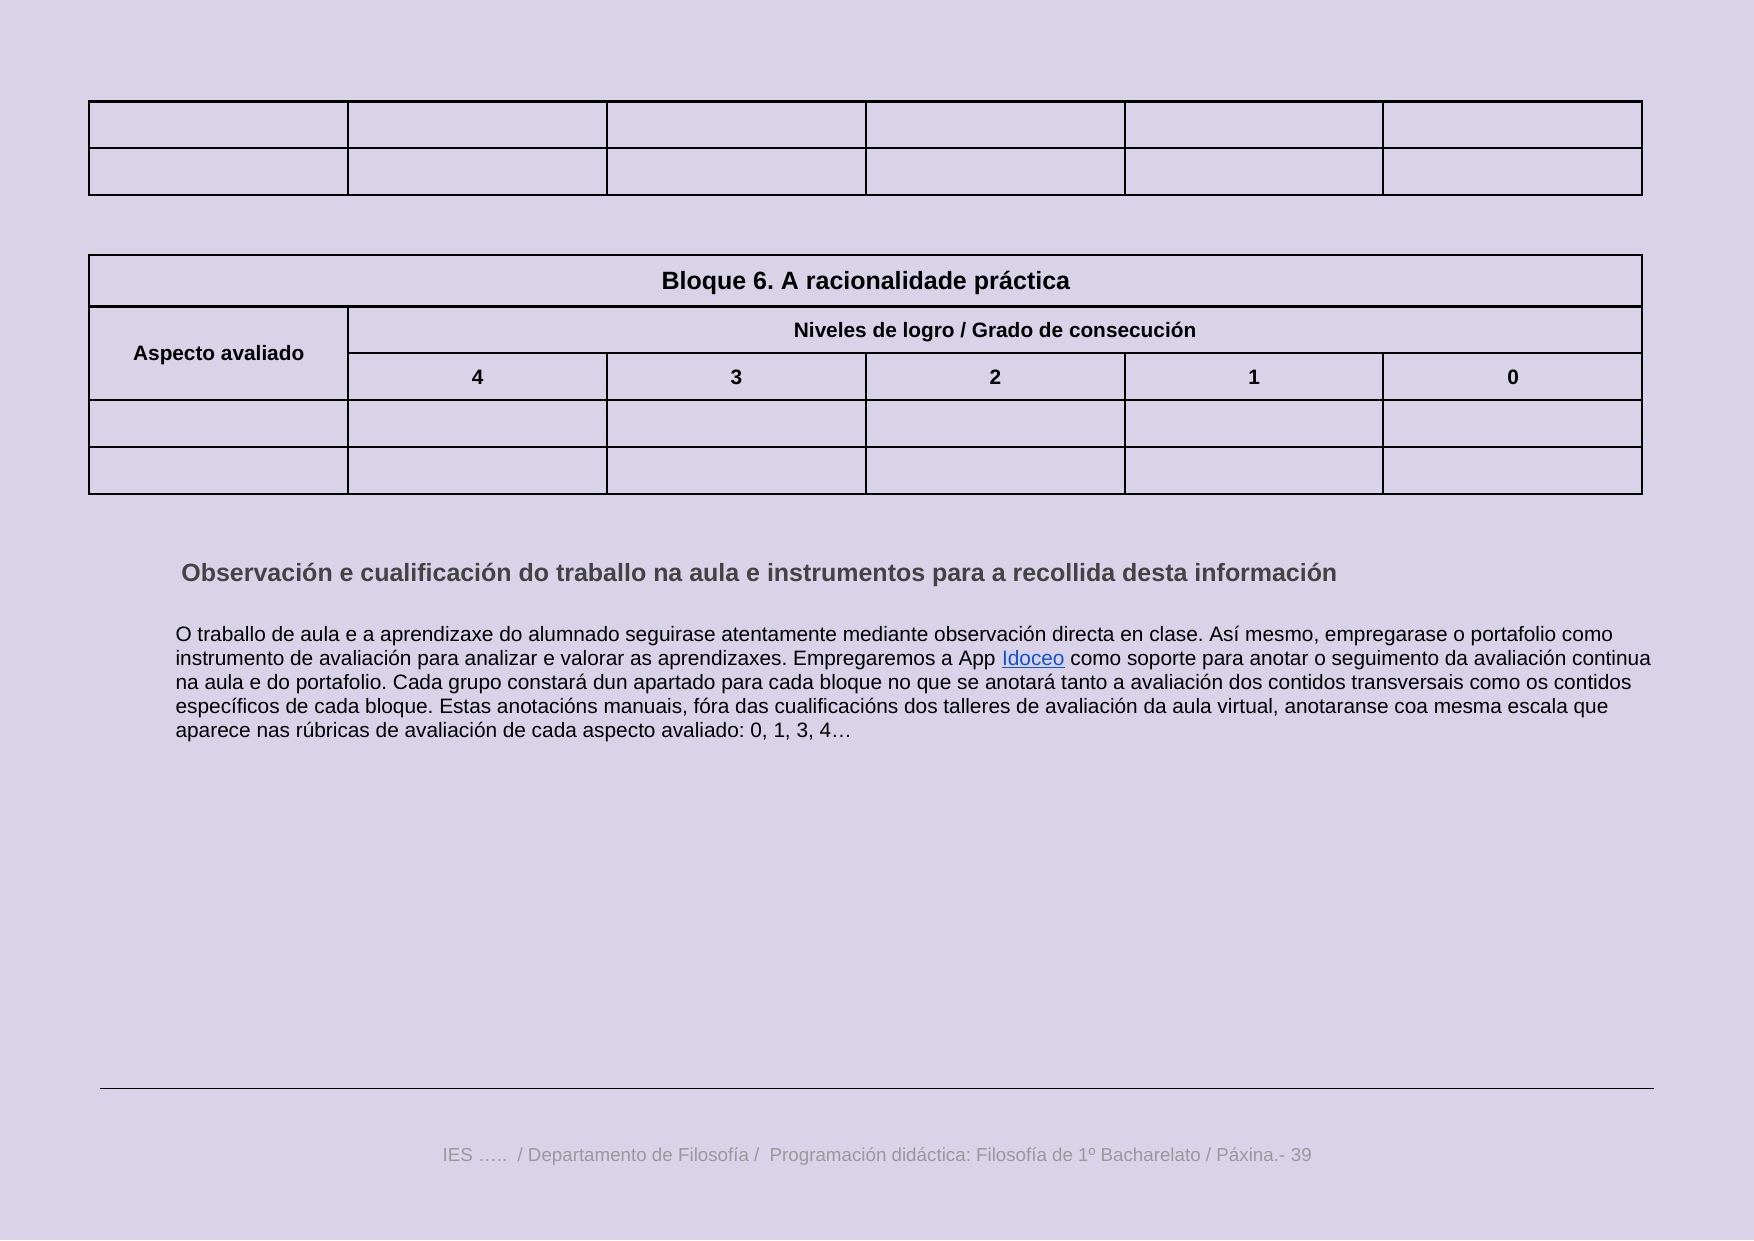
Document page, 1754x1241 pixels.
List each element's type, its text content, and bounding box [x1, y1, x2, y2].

table_cell 1 [1126, 354, 1382, 399]
table_cell [90, 149, 347, 194]
text O traballo de aula e a aprendizaxe do alumnado seguirase atentamente mediante observación directa en clase. Así mesmo, empregarase o portafolio como instrumento de avaliación para analizar e valorar as aprendizaxes. Empregaremos a App Idoceo como soporte para anotar o seguimento da avaliación continua na aula e do portafolio. Cada grupo constará dun apartado para cada bloque no que se anotará tanto a avaliación dos contidos transversais como os contidos específicos de cada bloque. Estas anotacións manuais, fóra das cualificacións dos talleres de avaliación da aula virtual, anotaranse coa mesma escala que aparece nas rúbricas de avaliación de cada aspecto avaliado: 0, 1, 3, 4… [175, 622, 1654, 741]
table_cell [608, 103, 865, 147]
subtitle Observación e cualificación do traballo na aula e instrumentos para a recollida desta información [175, 558, 1648, 587]
table_cell [1126, 103, 1382, 147]
table_cell 0 [1384, 354, 1641, 399]
table_cell [349, 103, 606, 147]
table_cell Aspecto avaliado [90, 308, 347, 399]
table_cell [1384, 103, 1641, 147]
table_cell [867, 149, 1124, 194]
table_cell 4 [349, 354, 606, 399]
table_header Bloque 6. A racionalidade práctica [90, 256, 1641, 305]
table_cell [90, 103, 347, 147]
table_cell [608, 401, 865, 446]
table_cell 3 [608, 354, 865, 399]
table_cell [349, 149, 606, 194]
table_cell [608, 448, 865, 493]
table_cell [1126, 448, 1382, 493]
table_cell [90, 448, 347, 493]
table_cell [867, 401, 1124, 446]
table_cell [867, 448, 1124, 493]
table_cell [1384, 149, 1641, 194]
table_cell [1126, 149, 1382, 194]
table_cell [1384, 401, 1641, 446]
table_cell [90, 401, 347, 446]
table_cell [349, 448, 606, 493]
table_cell 2 [867, 354, 1124, 399]
table_cell [867, 103, 1124, 147]
table_cell [608, 149, 865, 194]
table_cell [349, 401, 606, 446]
table_cell [1384, 448, 1641, 493]
table_cell Niveles de logro / Grado de consecución [349, 308, 1641, 352]
table_cell [1126, 401, 1382, 446]
